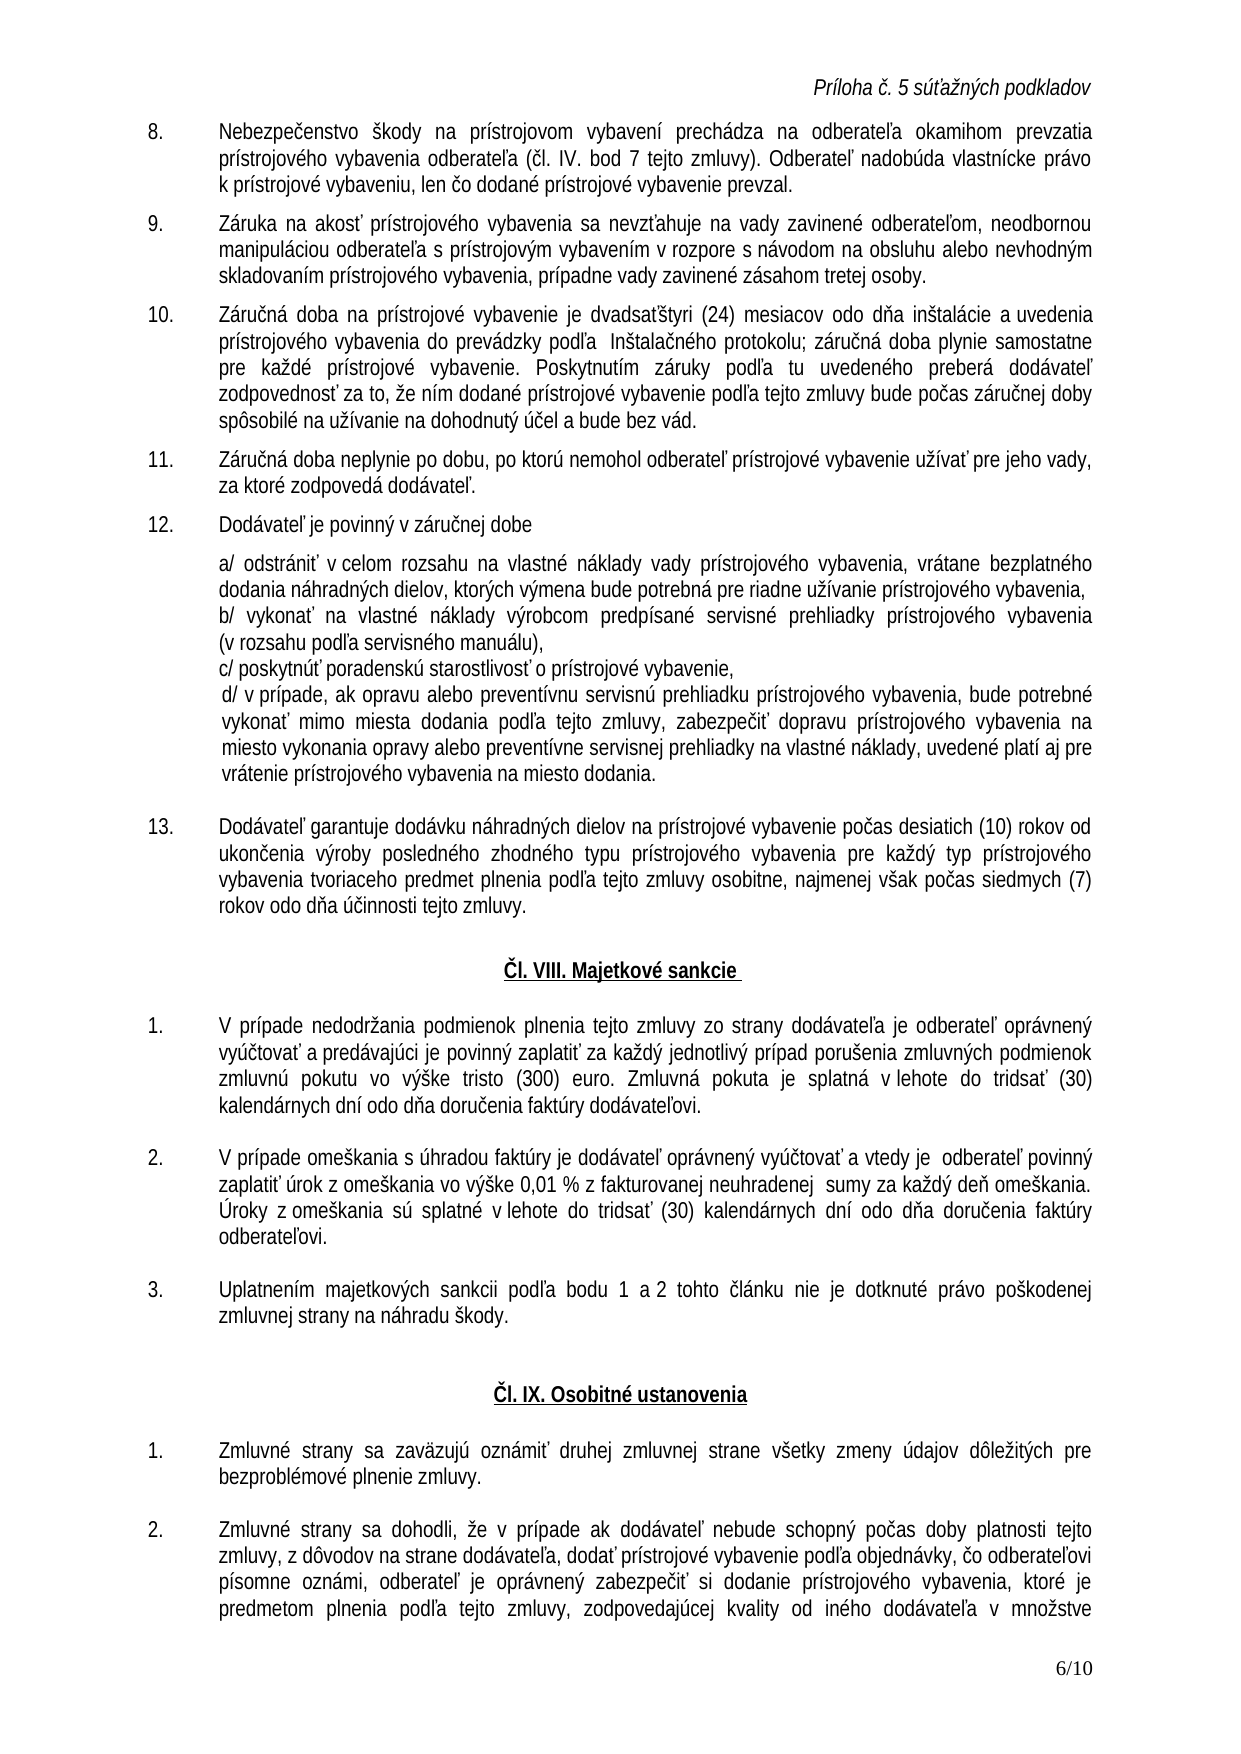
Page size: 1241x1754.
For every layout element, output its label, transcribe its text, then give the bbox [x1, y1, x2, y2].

list Dodávateľ garantuje dodávku náhradných dielov na prístrojové vybavenie počas desiatich (10) rokov od ukončenia výroby posledného zhodného typu prístrojového vybavenia pre každý typ prístrojového vybavenia tvoriaceho predmet plnenia podľa tejto zmluvy osobitne, najmenej však počas siedmych (7) rokov odo dňa účinnosti tejto zmluvy. [148, 813, 1092, 918]
list b/ vykonať na vlastné náklady výrobcom predpísané servisné prehliadky prístrojového vybavenia (v rozsahu podľa servisného manuálu), [218, 602, 1092, 655]
subtitle Čl. IX. Osobitné ustanovenia [148, 1381, 1092, 1408]
list c/ poskytnúť poradenskú starostlivosť o prístrojové vybavenie, [218, 655, 1092, 681]
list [148, 1516, 1092, 1621]
list V prípade nedodržania podmienok plnenia tejto zmluvy zo strany dodávateľa je odberateľ oprávnený vyúčtovať a predávajúci je povinný zaplatiť za každý jednotlivý prípad porušenia zmluvných podmienok zmluvnú pokutu vo výške tristo (300) euro. Zmluvná pokuta je splatná v lehote do tridsať (30) kalendárnych dní odo dňa doručenia faktúry dodávateľovi. [148, 1012, 1092, 1118]
list Záručná doba neplynie po dobu, po ktorú nemohol odberateľ prístrojové vybavenie užívať pre jeho vady, za ktoré zodpovedá dodávateľ. [148, 446, 1092, 498]
text d/ v prípade, ak opravu alebo preventívnu servisnú prehliadku prístrojového vybavenia, bude potrebné vykonať mimo miesta dodania podľa tejto zmluvy, zabezpečiť dopravu prístrojového vybavenia na miesto vykonania opravy alebo preventívne servisnej prehliadky na vlastné náklady, uvedené platí aj pre vrátenie prístrojového vybavenia na miesto dodania. [222, 681, 1092, 787]
list V prípade omeškania s úhradou faktúry je dodávateľ oprávnený vyúčtovať a vtedy je odberateľ povinný zaplatiť úrok z omeškania vo výške 0,01 % z fakturovanej neuhradenej sumy za každý deň omeškania. Úroky z omeškania sú splatné v lehote do tridsať (30) kalendárnych dní odo dňa doručenia faktúry odberateľovi. [148, 1144, 1092, 1250]
list Záruka na akosť prístrojového vybavenia sa nevzťahuje na vady zavinené odberateľom, neodbornou manipuláciou odberateľa s prístrojovým vybavením v rozpore s návodom na obsluhu alebo nevhodným skladovaním prístrojového vybavenia, prípadne vady zavinené zásahom tretej osoby. [148, 210, 1092, 289]
list Nebezpečenstvo škody na prístrojovom vybavení prechádza na odberateľa okamihom prevzatia prístrojového vybavenia odberateľa (čl. IV. bod 7 tejto zmluvy). Odberateľ nadobúda vlastnícke právo k prístrojové vybaveniu, len čo dodané prístrojové vybavenie prevzal. [148, 118, 1092, 197]
subtitle Čl. VIII. Majetkové sankcie [148, 957, 1092, 984]
list Zmluvné strany sa zaväzujú oznámiť druhej zmluvnej strane všetky zmeny údajov dôležitých pre bezproblémové plnenie zmluvy. [148, 1437, 1092, 1489]
list Záručná doba na prístrojové vybavenie je dvadsaťštyri (24) mesiacov odo dňa inštalácie a uvedenia prístrojového vybavenia do prevádzky podľa Inštalačného protokolu; záručná doba plynie samostatne pre každé prístrojové vybavenie. Poskytnutím záruky podľa tu uvedeného preberá dodávateľ zodpovednosť za to, že ním dodané prístrojové vybavenie podľa tejto zmluvy bude počas záručnej doby spôsobilé na užívanie na dohodnutý účel a bude bez vád. [148, 301, 1092, 433]
list Uplatnením majetkových sankcii podľa bodu 1 a 2 tohto článku nie je dotknuté právo poškodenej zmluvnej strany na náhradu škody. [148, 1276, 1092, 1329]
list Dodávateľ je povinný v záručnej dobe [148, 511, 1092, 537]
list a/ odstrániť v celom rozsahu na vlastné náklady vady prístrojového vybavenia, vrátane bezplatného dodania náhradných dielov, ktorých výmena bude potrebná pre riadne užívanie prístrojového vybavenia, [218, 549, 1092, 602]
